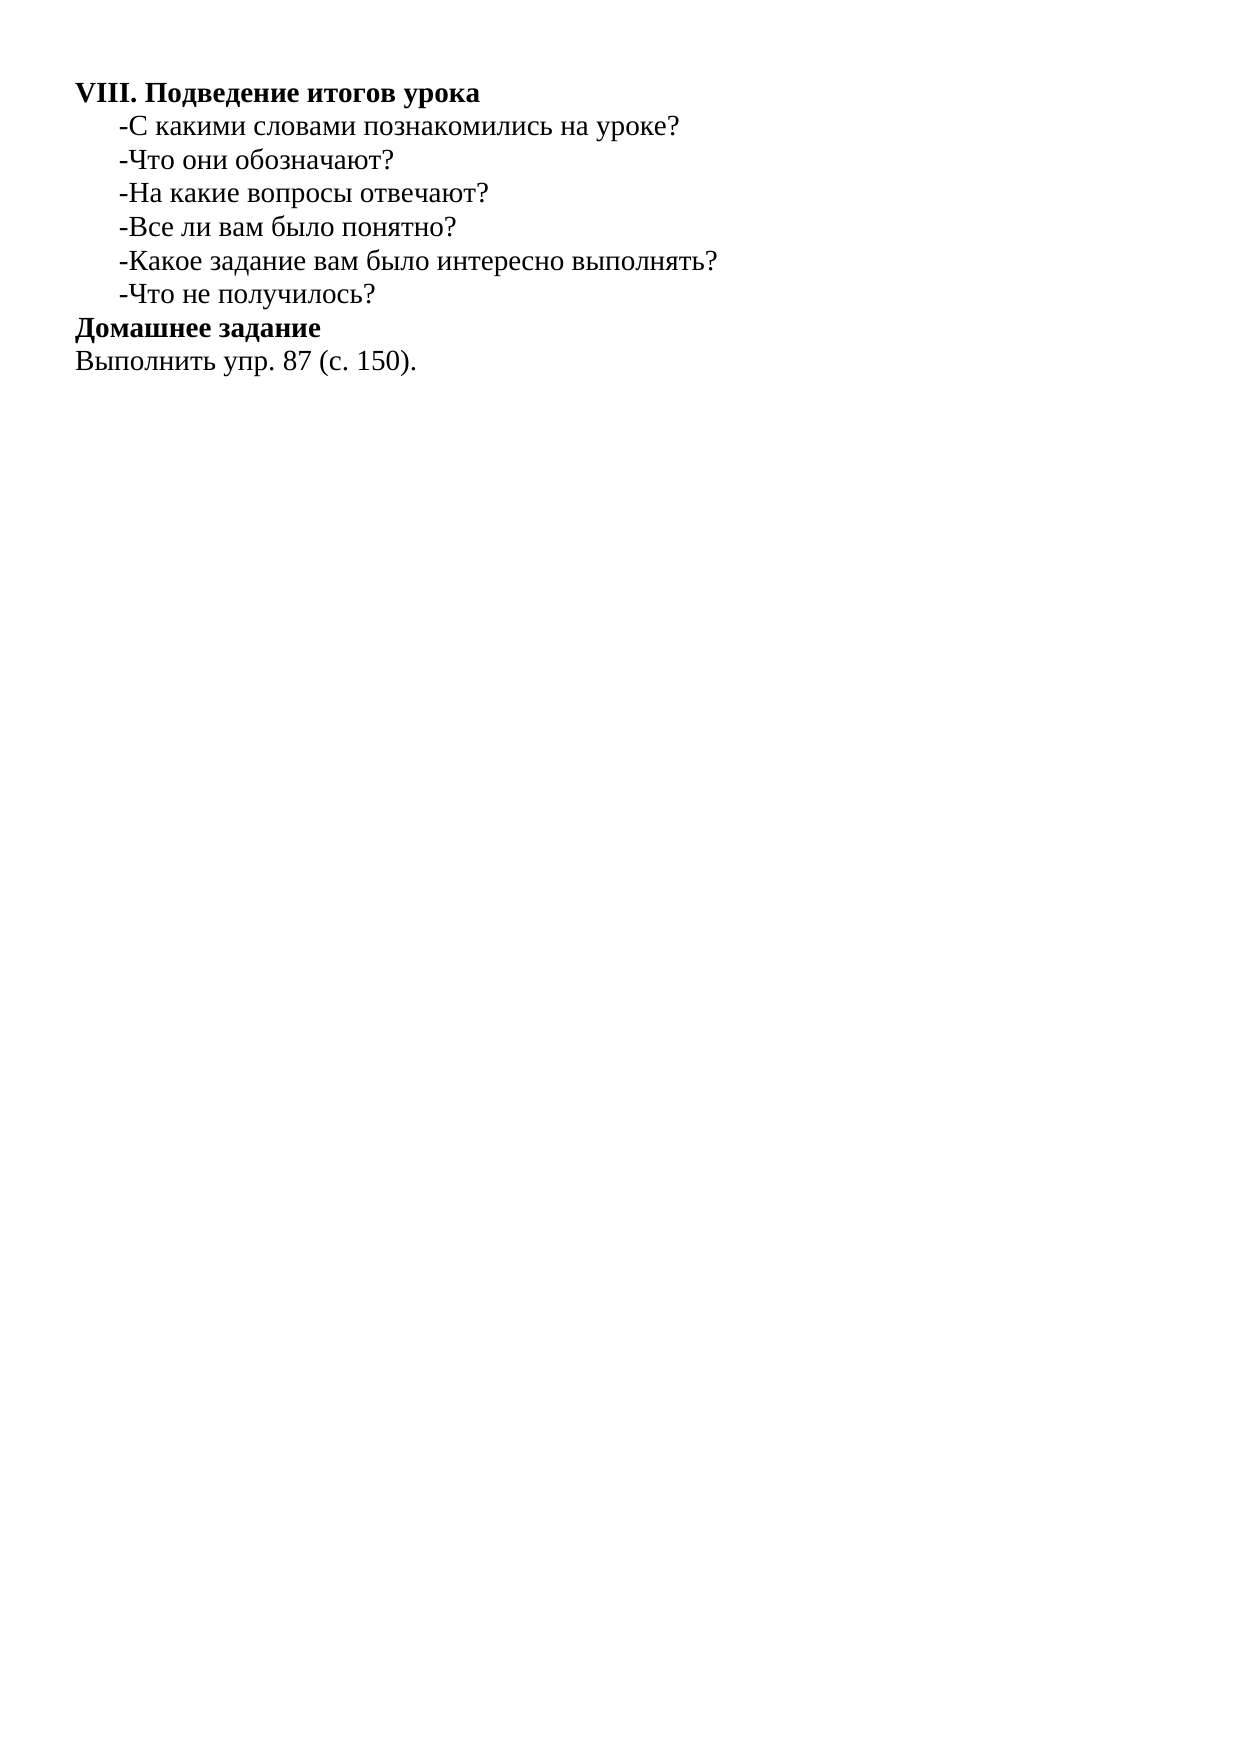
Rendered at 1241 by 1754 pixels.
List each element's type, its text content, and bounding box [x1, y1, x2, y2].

text Домашнее задание [75, 310, 1165, 343]
text -Что они обозначают? [119, 142, 1165, 176]
text VIII. Подведение итогов урока [75, 75, 1165, 108]
text -Какое задание вам было интересно выполнять? [119, 243, 1165, 276]
text -Все ли вам было понятно? [119, 209, 1165, 243]
text -С какими словами познакомились на уроке? [119, 108, 1165, 142]
text -Что не получилось? [119, 276, 1165, 310]
text Выполнить упр. 87 (с. 150). [75, 343, 1165, 377]
text -На какие вопросы отвечают? [119, 176, 1165, 209]
